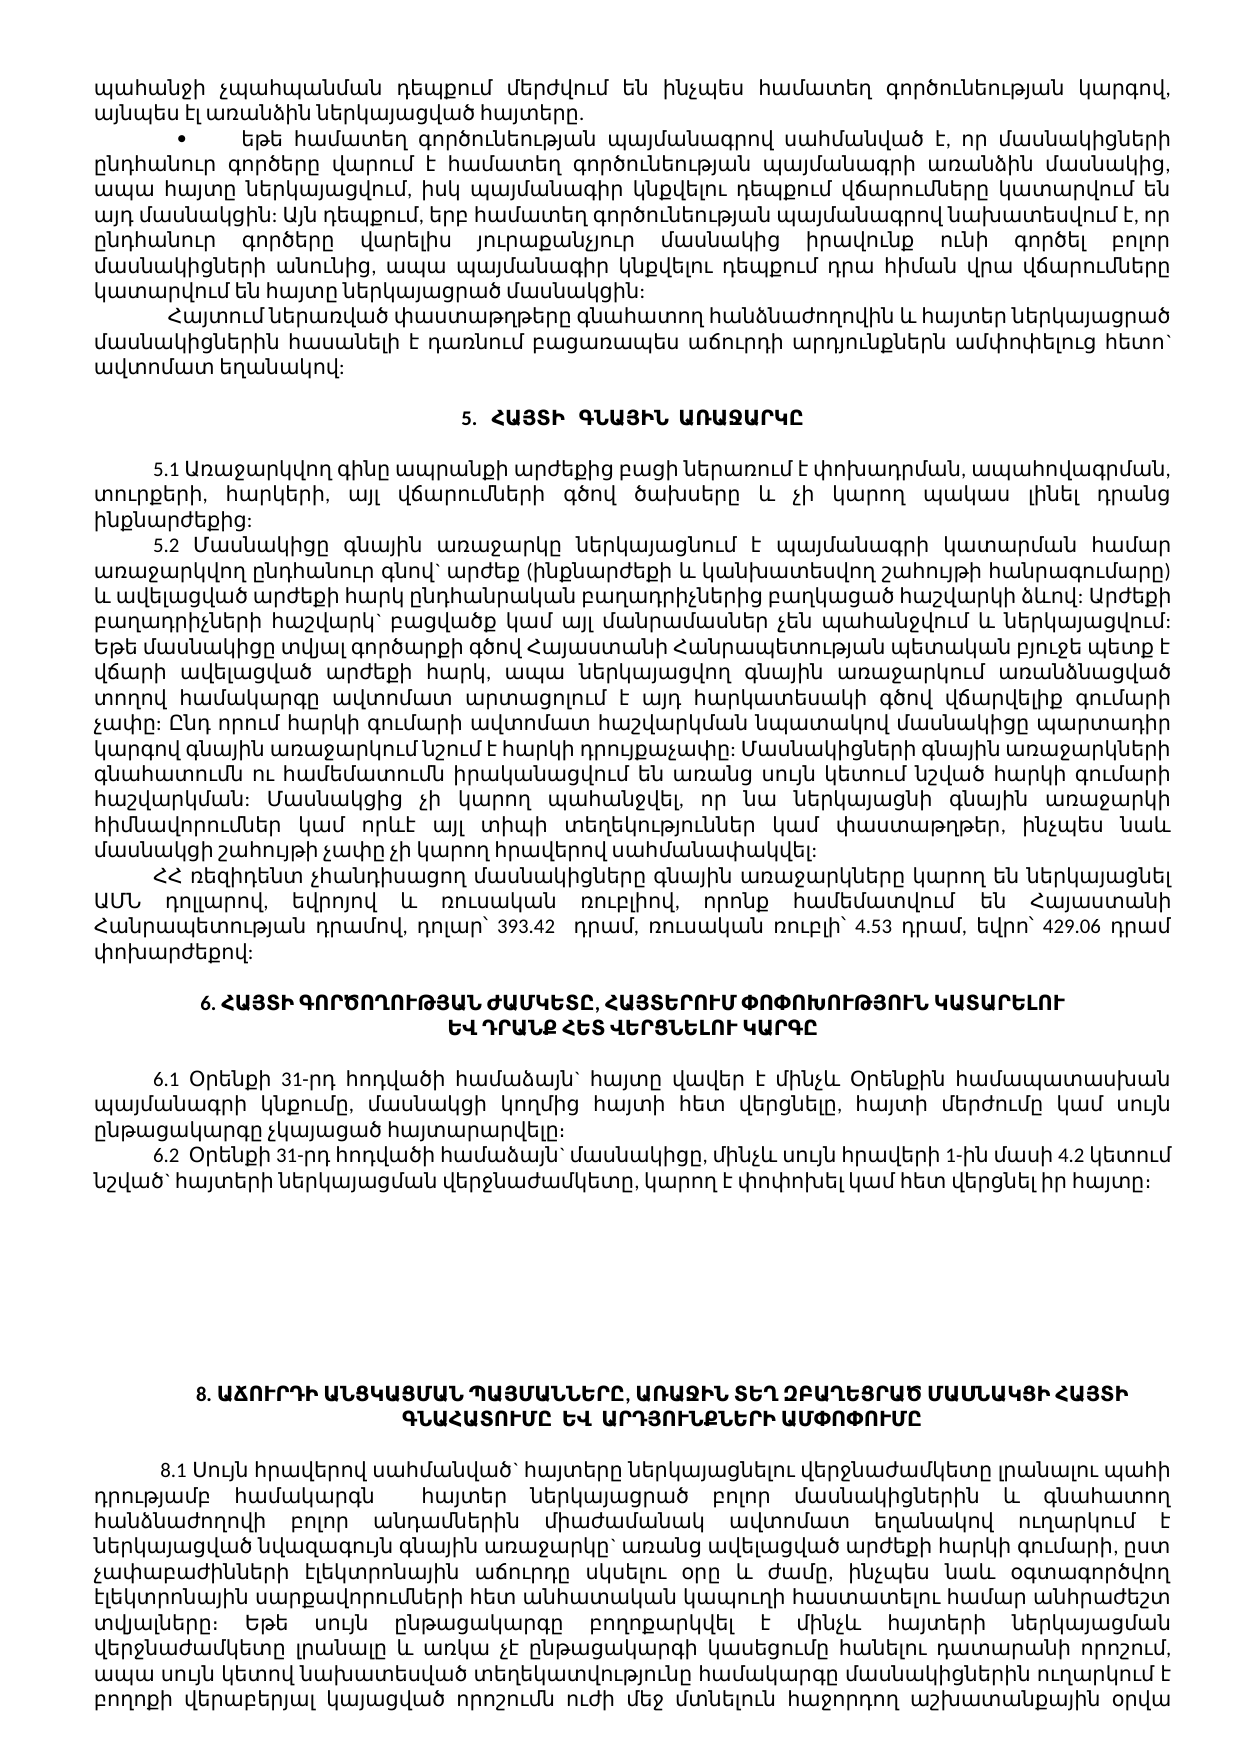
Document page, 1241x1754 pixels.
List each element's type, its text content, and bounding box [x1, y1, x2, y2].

list եթե համատեղ գործունեության պայմանագրով սահմանված է, որ մասնակիցների ընդհանուր գործերը վարում է համատեղ գործունեության պայմանագրի առանձին մասնակից, ապա հայտը ներկայացվում, իսկ պայմանագիր կնքվելու դեպքում վճարումները կատարվում են այդ մասնակցին: Այն դեպքում, երբ համատեղ գործունեության պայմանագրով նախատեսվում է, որ ընդհանուր գործերը վարելիս յուրաքանչյուր մասնակից իրավունք ունի գործել բոլոր մասնակիցների անունից, ապա պայմանագիր կնքվելու դեպքում դրա հիման վրա վճարումները կատարվում են հայտը ներկայացրած մասնակցին: [94, 126, 1171, 304]
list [94, 75, 1171, 126]
text Հայտում ներառված փաստաթղթերը գնահատող հանձնաժողովին և հայտեր ներկայացրած մասնակիցներին հասանելի է դառնում բացառապես աճուրդի արդյունքներն ամփոփելուց հետո` ավտոմատ եղանակով: [94, 304, 1171, 380]
text ՀՀ ռեզիդենտ չհանդիսացող մասնակիցները գնային առաջարկները կարող են ներկայացնել ԱՄՆ դոլլարով, եվրոյով և ռուսական ռուբլիով, որոնք համեմատվում են Հայաստանի Հանրապետության դրամով, դոլար՝ 393.42 դրամ, ռուսական ռուբլի՝ 4.53 դրամ, եվրո՝ 429.06 դրամ փոխարժեքով: [94, 863, 1171, 964]
text 6. ՀԱՅՏԻ ԳՈՐԾՈՂՈՒԹՅԱՆ ԺԱՄԿԵՏԸ, ՀԱՅՏԵՐՈՒՄ ՓՈՓՈԽՈՒԹՅՈՒՆ ԿԱՏԱՐԵԼՈՒ [94, 990, 1171, 1015]
text 5.1 Առաջարկվող գինը ապրանքի արժեքից բացի ներառում է փոխադրման, ապահովագրման, տուրքերի, հարկերի, այլ վճարումների գծով ծախսերը և չի կարող պակաս լինել դրանց ինքնարժեքից: [94, 456, 1171, 532]
text 5. ՀԱՅՏԻ ԳՆԱՅԻՆ ԱՌԱՋԱՐԿԸ [94, 405, 1171, 431]
text 5.2 Մասնակիցը գնային առաջարկը ներկայացնում է պայմանագրի կատարման համար առաջարկվող ընդհանուր գնով` արժեք (ինքնարժեքի և կանխատեսվող շահույթի հանրագումարը) և ավելացված արժեքի հարկ ընդհանրական բաղադրիչներից բաղկացած հաշվարկի ձևով: Արժեքի բաղադրիչների հաշվարկ` բացվածք կամ այլ մանրամասներ չեն պահանջվում և ներկայացվում: Եթե մասնակիցը տվյալ գործարքի գծով Հայաստանի Հանրապետության պետական բյուջե պետք է վճարի ավելացված արժեքի հարկ, ապա ներկայացվող գնային առաջարկում առանձնացված տողով համակարգը ավտոմատ արտացոլում է այդ հարկատեսակի գծով վճարվելիք գումարի չափը: Ընդ որում հարկի գումարի ավտոմատ հաշվարկման նպատակով մասնակիցը պարտադիր կարգով գնային առաջարկում նշում է հարկի դրույքաչափը: Մասնակիցների գնային առաջարկների գնահատումն ու համեմատումն իրականացվում են առանց սույն կետում նշված հարկի գումարի հաշվարկման: Մասնակցից չի կարող պահանջվել, որ նա ներկայացնի գնային առաջարկի հիմնավորումներ կամ որևէ այլ տիպի տեղեկություններ կամ փաստաթղթեր, ինչպես նաև մասնակցի շահույթի չափը չի կարող հրավերով սահմանափակվել: [94, 532, 1171, 863]
text 6.1 Օրենքի 31-րդ հոդվածի համաձայն` հայտը վավեր է մինչև Օրենքին համապատասխան պայմանագրի կնքումը, մասնակցի կողմից հայտի հետ վերցնելը, հայտի մերժումը կամ սույն ընթացակարգը չկայացած հայտարարվելը։ [94, 1066, 1171, 1142]
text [94, 1457, 1171, 1712]
text 6.2 Օրենքի 31-րդ հոդվածի համաձայն` մասնակիցը, մինչև սույն հրավերի 1-ին մասի 4.2 կետում նշված` հայտերի ներկայացման վերջնաժամկետը, կարող է փոփոխել կամ հետ վերցնել իր հայտը։ [94, 1142, 1171, 1193]
text ԵՎ ԴՐԱՆՔ ՀԵՏ ՎԵՐՑՆԵԼՈՒ ԿԱՐԳԸ [94, 1015, 1171, 1041]
text ԳՆԱՀԱՏՈՒՄԸ ԵՎ ԱՐԴՅՈՒՆՔՆԵՐԻ ԱՄՓՈՓՈՒՄԸ [94, 1407, 1171, 1432]
text 8. ԱՃՈՒՐԴԻ ԱՆՑԿԱՑՄԱՆ ՊԱՅՄԱՆՆԵՐԸ, ԱՌԱՋԻՆ ՏԵՂ ԶԲԱՂԵՑՐԱԾ ՄԱՍՆԱԿՑԻ ՀԱՅՏԻ [94, 1381, 1171, 1407]
